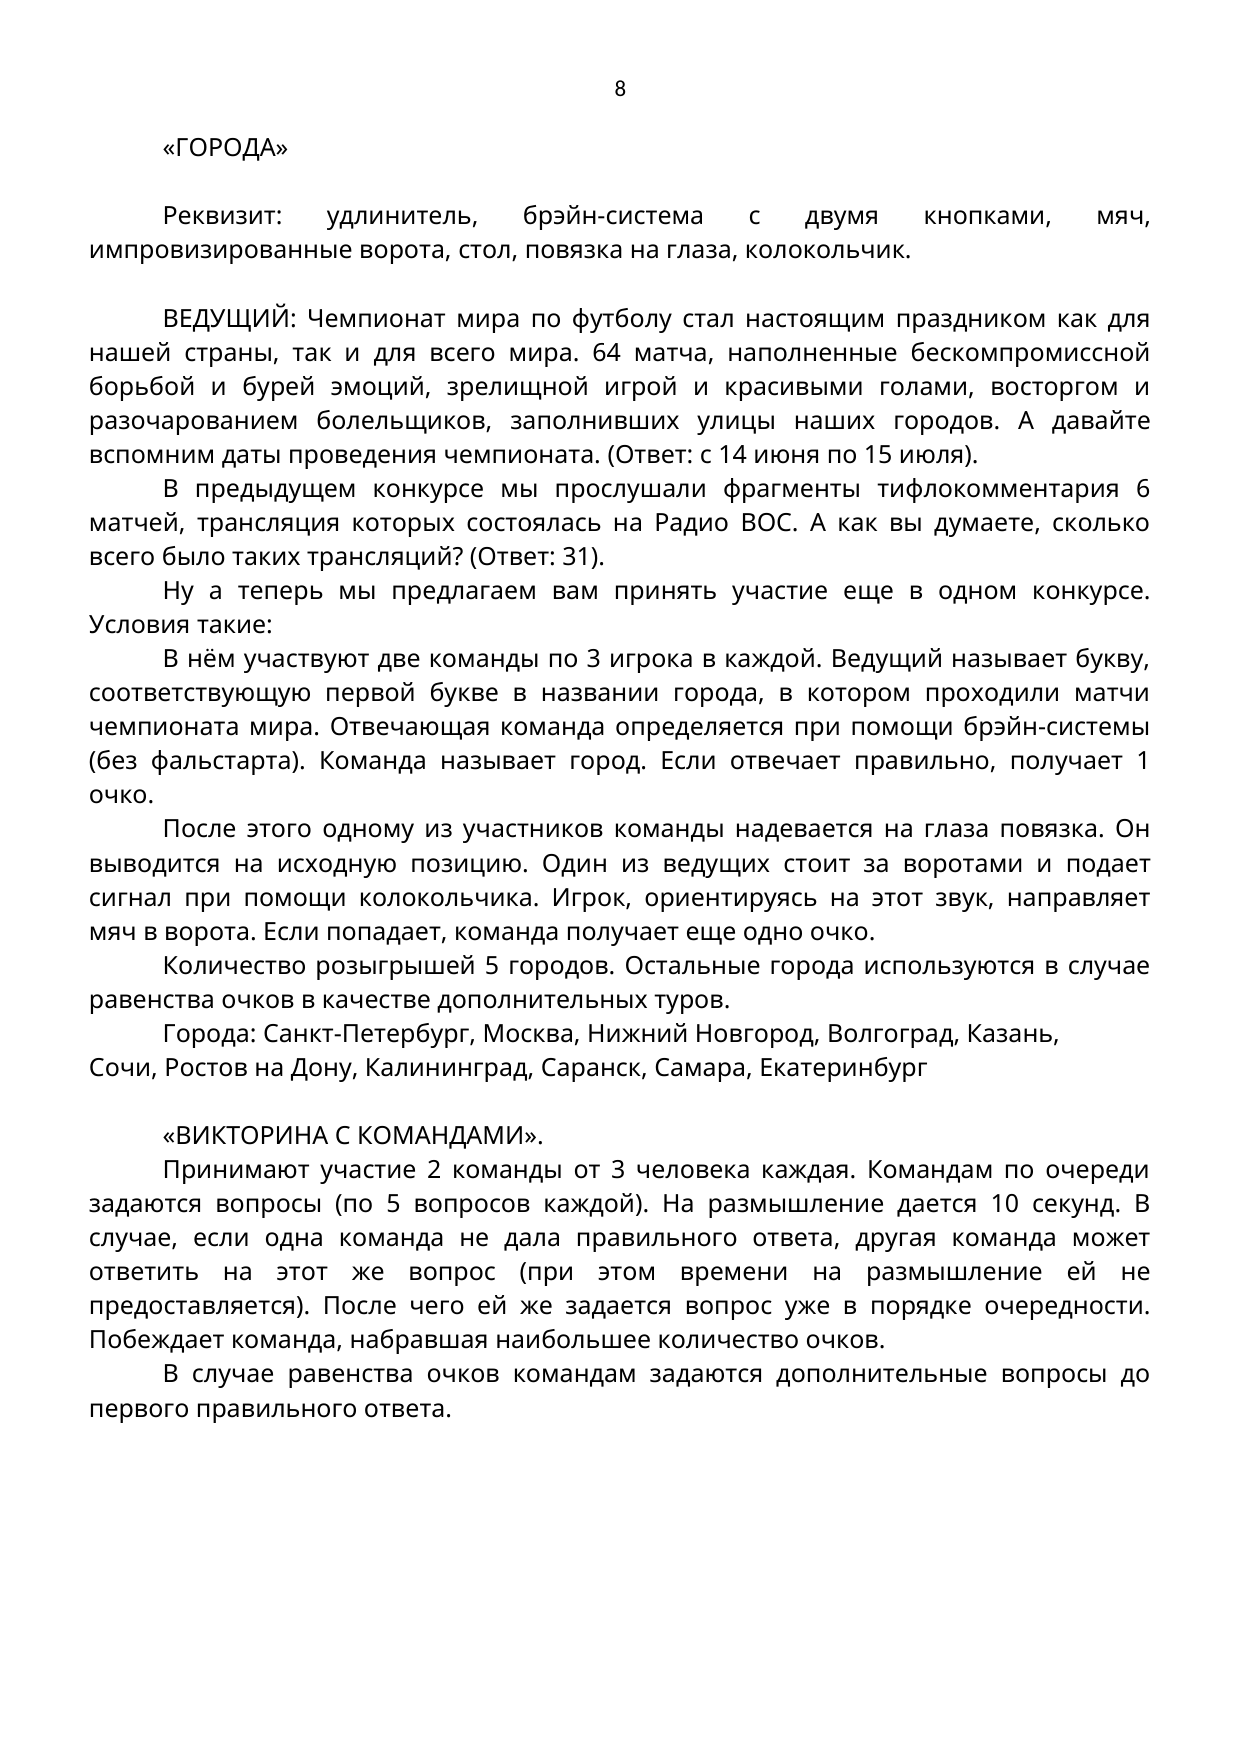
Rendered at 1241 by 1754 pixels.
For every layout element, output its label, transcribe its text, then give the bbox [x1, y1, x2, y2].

text «ГОРОДА» [89, 130, 1152, 164]
text Города: Санкт-Петербург, Москва, Нижний Новгород, Волгоград, Казань, Сочи, Ростов на Дону, Калининград, Саранск, Самара, Екатеринбург [89, 1016, 1152, 1084]
text В случае равенства очков командам задаются дополнительные вопросы до первого правильного ответа. [89, 1356, 1152, 1424]
text Количество розыгрышей 5 городов. Остальные города используются в случае равенства очков в качестве дополнительных туров. [89, 947, 1152, 1016]
text ВЕДУЩИЙ: Чемпионат мира по футболу стал настоящим праздником как для нашей страны, так и для всего мира. 64 матча, наполненные бескомпромиссной борьбой и бурей эмоций, зрелищной игрой и красивыми голами, восторгом и разочарованием болельщиков, заполнивших улицы наших городов. А давайте вспомним даты проведения чемпионата. (Ответ: с 14 июня по 15 июля). [89, 300, 1152, 471]
text «ВИКТОРИНА С КОМАНДАМИ». [89, 1118, 1152, 1152]
text В нём участвуют две команды по 3 игрока в каждой. Ведущий называет букву, соответствующую первой букве в названии города, в котором проходили матчи чемпионата мира. Отвечающая команда определяется при помощи брэйн-системы (без фальстарта). Команда называет город. Если отвечает правильно, получает 1 очко. [89, 641, 1152, 811]
text Ну а теперь мы предлагаем вам принять участие еще в одном конкурсе. Условия такие: [89, 573, 1152, 641]
text В предыдущем конкурсе мы прослушали фрагменты тифлокомментария 6 матчей, трансляция которых состоялась на Радио ВОС. А как вы думаете, сколько всего было таких трансляций? (Ответ: 31). [89, 471, 1152, 573]
text После этого одному из участников команды надевается на глаза повязка. Он выводится на исходную позицию. Один из ведущих стоит за воротами и подает сигнал при помощи колокольчика. Игрок, ориентируясь на этот звук, направляет мяч в ворота. Если попадает, команда получает еще одно очко. [89, 811, 1152, 947]
text Принимают участие 2 команды от 3 человека каждая. Командам по очереди задаются вопросы (по 5 вопросов каждой). На размышление дается 10 секунд. В случае, если одна команда не дала правильного ответа, другая команда может ответить на этот же вопрос (при этом времени на размышление ей не предоставляется). После чего ей же задается вопрос уже в порядке очередности. Побеждает команда, набравшая наибольшее количество очков. [89, 1152, 1152, 1356]
text Реквизит: удлинитель, брэйн-система с двумя кнопками, мяч, импровизированные ворота, стол, повязка на глаза, колокольчик. [89, 198, 1152, 266]
